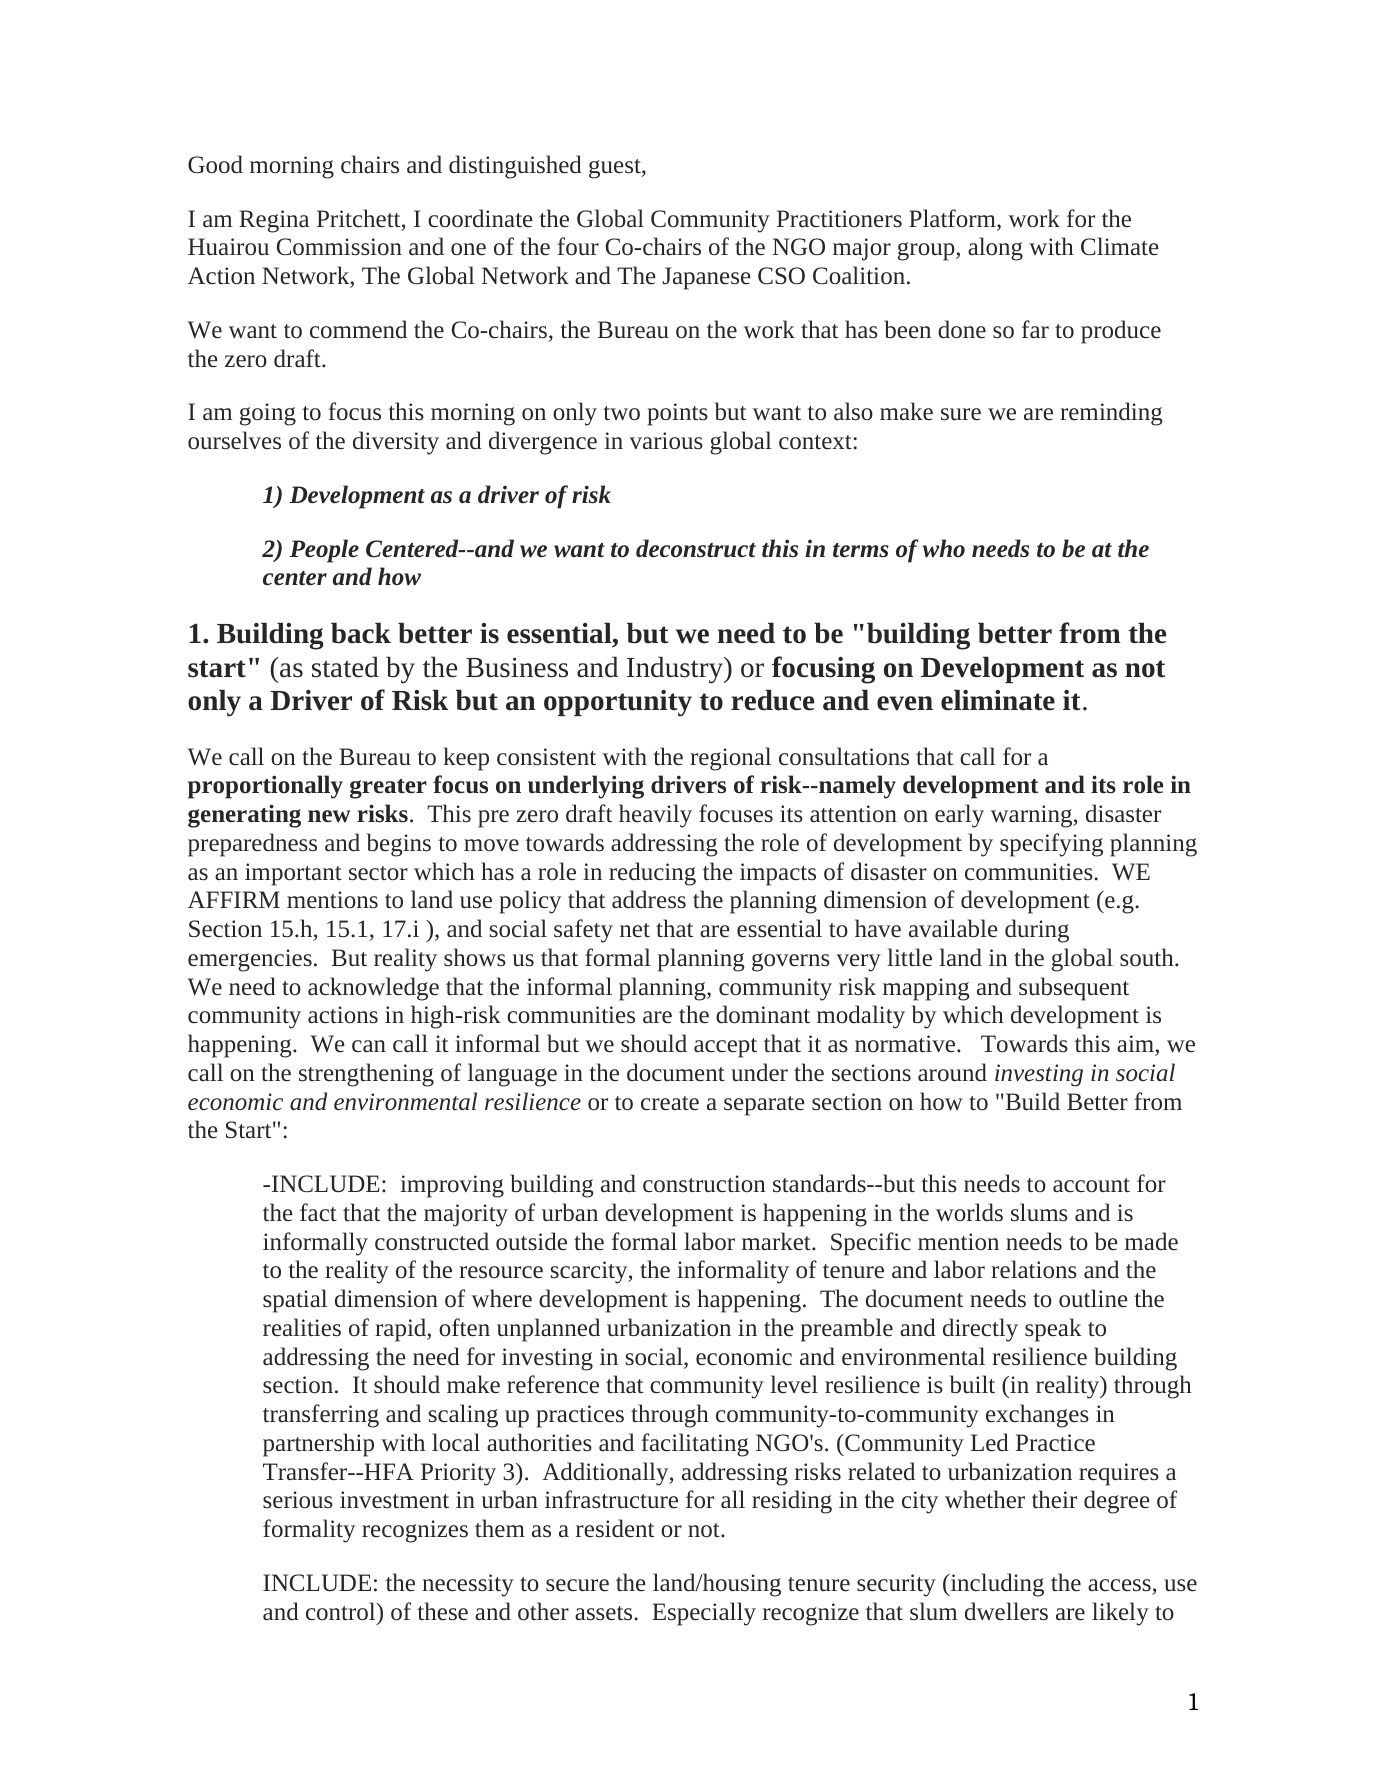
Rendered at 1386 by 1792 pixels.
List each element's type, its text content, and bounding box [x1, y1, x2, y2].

text I am Regina Pritchett, I coordinate the Global Community Practitioners Platform, work for the Huairou Commission and one of the four Co-chairs of the NGO major group, along with Climate Action Network, The Global Network and The Japanese CSO Coalition. [187, 204, 1198, 290]
text We want to commend the Co-chairs, the Bureau on the work that has been done so far to produce the zero draft. [187, 315, 1198, 372]
text 1. e need to be "building better from the start" (as stated by the Business and Industry) or focusing on Development as not only a Driver of Risk but an opportunity to reduce and even eliminate it. [187, 616, 1198, 717]
text 1) Development as a driver of risk [262, 480, 1198, 509]
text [262, 1568, 1198, 1626]
text I am going to focus this morning on only two points: [187, 397, 1198, 455]
text Good morning chairs and distinguished guest, [187, 150, 1198, 179]
text 2) People Centered--and we want to deconstruct this in terms of who needs to be at the center and how [262, 534, 1198, 591]
text -INCLUDE: improving building and construction standards--but this needs to account for the fact that the majority of urban development is happening in the worlds slums and is informally constructed outside the formal labor market. Specific mention needs to be made to the reality of the resource scarcity, the informality of tenure and labor relations and the spatial dimension of where development is happening. The document needs to outline the realities of rapid, often unplanned urbanization in the preamble and directly speak to address the investing in social, economic and environmental resilience building section. It should make reference that community level resilience is built (in reality) through transferring and scaling up practices through community-to-community exchanges in partnership with local authorities and facilitating NGO's. (Community Led Practice Transfer--HFA Priority 3). Additionally, addressing risks related to urbanization requires a serious investment in urban infrastructure for all residing in the city whether their degree of formality recognizes them as a resident or not. [262, 1169, 1198, 1543]
text We call on the to keep consistent with the regional consultations that call for a proportionally greater focus on underlying drivers of risk--namely development and its role in generating new risks. This pre zero draft heavily focuses its attention on early warning, disaster preparedness and begins to move towards address the role of development by specifying planning as an important sector which has a role in reducing the impacts of disaster on communities. But reality shows us that formal planning governs very little land in the global south. We need to that the informal planning, community risk mapping and subsequent community actions are the dominant modality by which development is happening. We can call it informal but we should accept that it as normative. Towards this, we call on the strengthening of language in the document under the sections around investing in social economic and environmental resilience [187, 742, 1198, 1144]
